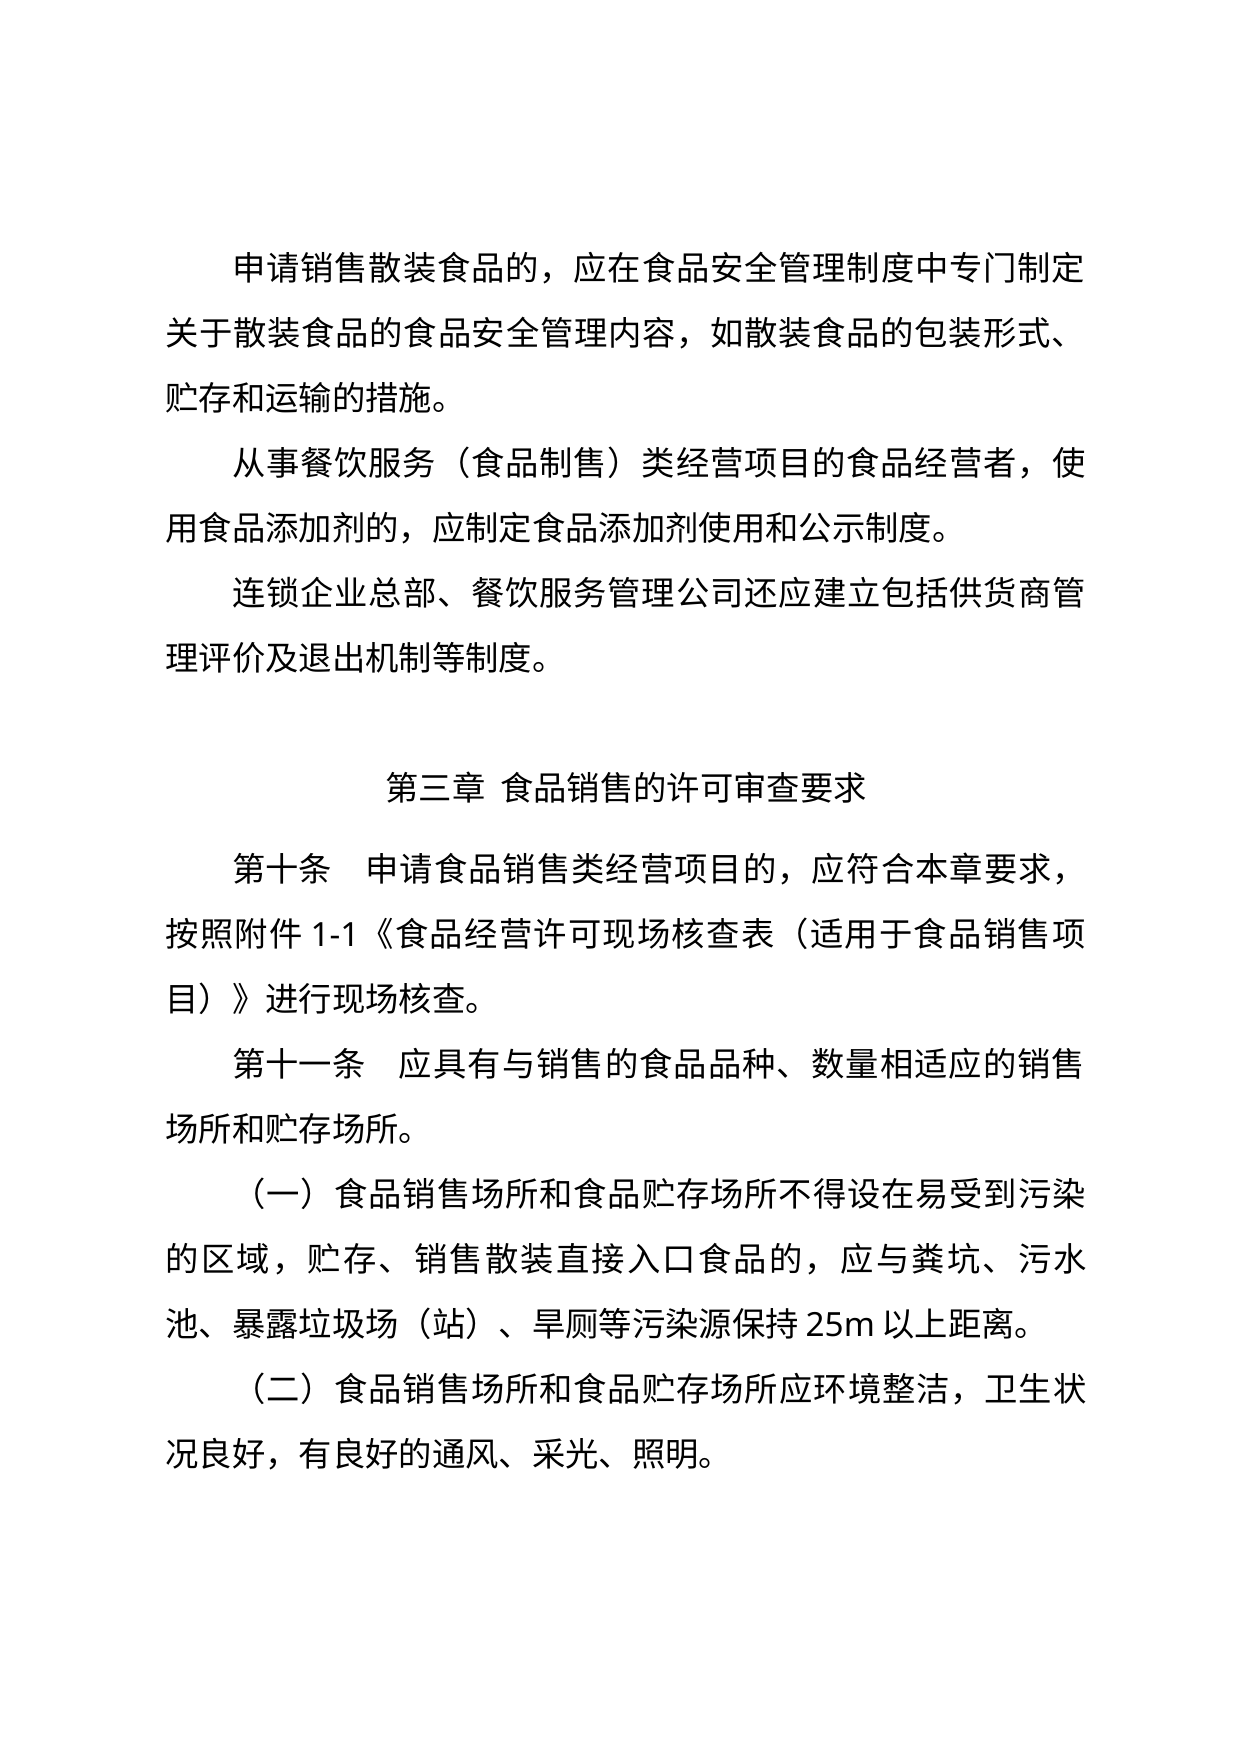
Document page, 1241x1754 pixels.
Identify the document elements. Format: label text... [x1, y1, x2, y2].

text （一）食品销售场所和食品贮存场所不得设在易受到污染的区域，贮存、销售散装直接入口食品的，应与粪坑、污水池、暴露垃圾场（站）、旱厕等污染源保持25m以上距离。 [165, 1159, 1087, 1354]
list 应具有与销售的食品品种、数量相适应的销售场所和贮存场所。 [165, 1029, 1087, 1159]
text 连锁企业总部、餐饮服务管理公司还应建立包括供货商管理评价及退出机制等制度。 [165, 558, 1087, 688]
text 申请销售散装食品的，应在食品安全管理制度中专门制定关于散装食品的食品安全管理内容，如散装食品的包装形式、贮存和运输的措施。 [165, 233, 1087, 428]
text 从事餐饮服务（食品制售）类经营项目的食品经营者，使用食品添加剂的，应制定食品添加剂使用和公示制度。 [165, 428, 1087, 558]
list 申请食品销售类经营项目的，应符合本章要求，按照附件1-1《食品经营许可现场核查表（适用于食品销售项目）》进行现场核查。 [165, 834, 1087, 1029]
text （二）食品销售场所和食品贮存场所应环境整洁，卫生状况良好，有良好的通风、采光、照明。 [165, 1354, 1087, 1484]
text 第三章 食品销售的许可审查要求 [165, 753, 1087, 818]
